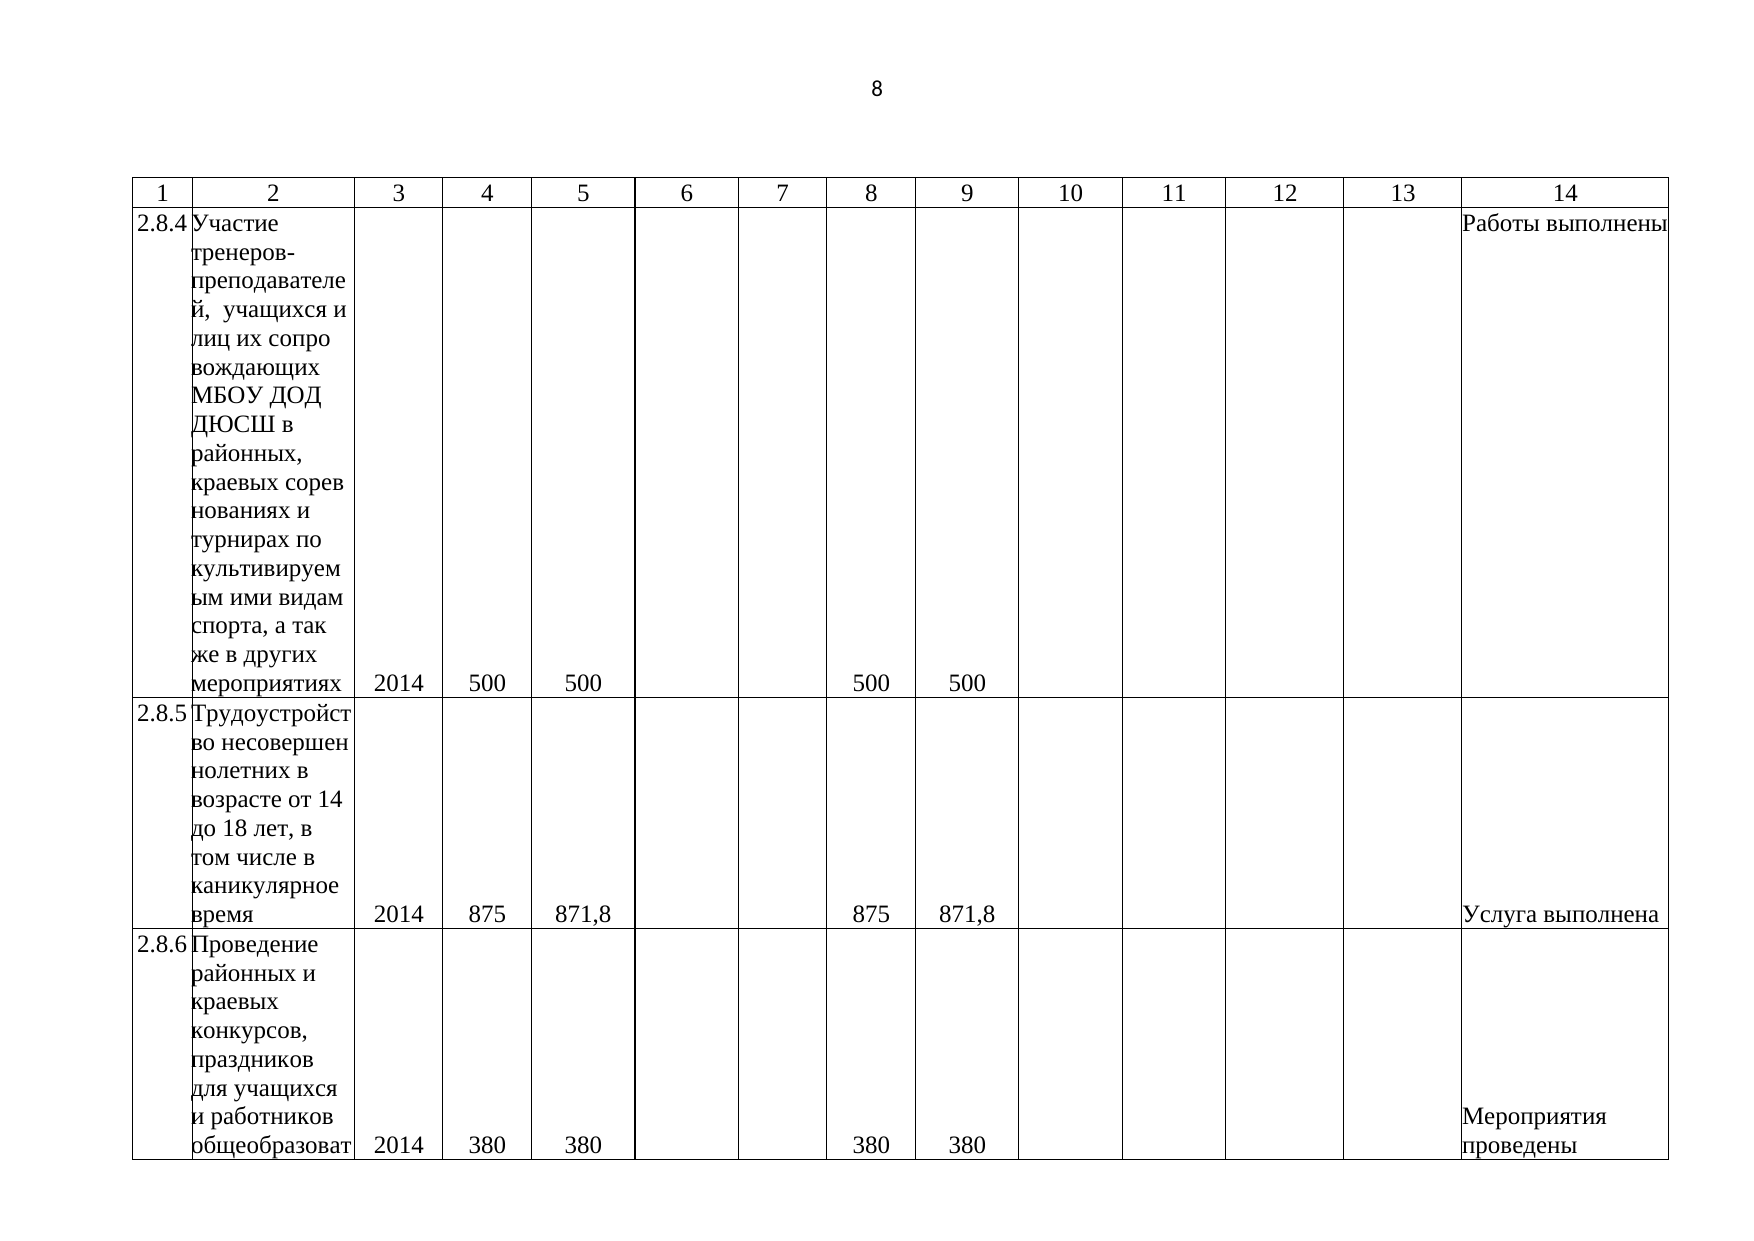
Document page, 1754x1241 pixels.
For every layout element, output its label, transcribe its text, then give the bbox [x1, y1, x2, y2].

table_cell [739, 929, 826, 1159]
table_cell [1226, 208, 1343, 697]
table_cell Трудоустройство несовершен нолетних в возрасте от 14 до 18 лет, в том числе в каникулярное время [193, 698, 354, 928]
table_cell 380 [916, 929, 1018, 1159]
table_cell [739, 698, 826, 928]
table_cell Работы выполнены [1462, 208, 1668, 697]
table_cell Мероприятия проведены [1462, 929, 1668, 1159]
table_cell 8 [827, 178, 915, 207]
table_cell Услуга выполнена [1462, 698, 1668, 928]
table_cell 14 [1462, 178, 1668, 207]
table_cell [1019, 698, 1122, 928]
table_cell [1019, 208, 1122, 697]
table_cell 2014 [355, 698, 442, 928]
table_cell [1123, 208, 1225, 697]
table_cell 9 [916, 178, 1018, 207]
table_cell 5 [532, 178, 634, 207]
table_cell 7 [739, 178, 826, 207]
table_cell 500 [532, 208, 634, 697]
table_cell 2014 [355, 929, 442, 1159]
table_cell 875 [827, 698, 915, 928]
table_cell 6 [636, 178, 738, 207]
table_cell 2.8.5 [133, 698, 192, 928]
table_cell 3 [355, 178, 442, 207]
table_cell [1226, 929, 1343, 1159]
table_cell 871,8 [916, 698, 1018, 928]
table_cell 2.8.4 [133, 208, 192, 697]
table_cell 12 [1226, 178, 1343, 207]
table_cell 4 [443, 178, 531, 207]
table_cell 1 [133, 178, 192, 207]
table_cell 875 [443, 698, 531, 928]
table_cell 380 [443, 929, 531, 1159]
table_cell [1226, 698, 1343, 928]
table_cell [636, 698, 738, 928]
table_cell 2014 [355, 208, 442, 697]
table_cell Участие тренеров-преподавателей, учащихся и лиц их сопро вождающих МБОУ ДОД ДЮСШ в районных, краевых сорев нованиях и турнирах по культивируемым ими видам спорта, а так же в других мероприятиях [193, 208, 354, 697]
table_cell Проведение районных и краевых конкурсов, праздников для учащихся и работников общеобразоват [193, 929, 354, 1159]
table_cell [1019, 929, 1122, 1159]
table_cell 500 [443, 208, 531, 697]
table_cell 2.8.6 [133, 929, 192, 1159]
table_cell 2 [193, 178, 354, 207]
table_cell [1344, 929, 1461, 1159]
table_cell [739, 208, 826, 697]
table_cell 13 [1344, 178, 1461, 207]
table_cell [636, 208, 738, 697]
table_cell [1123, 698, 1225, 928]
table_cell [1123, 929, 1225, 1159]
table_cell 11 [1123, 178, 1225, 207]
table_cell 500 [916, 208, 1018, 697]
table_cell 380 [827, 929, 915, 1159]
table_cell 10 [1019, 178, 1122, 207]
table_cell [636, 929, 738, 1159]
table_cell 500 [827, 208, 915, 697]
table_cell [1344, 698, 1461, 928]
table_cell 871,8 [532, 698, 634, 928]
table_cell 380 [532, 929, 634, 1159]
table_cell [1344, 208, 1461, 697]
